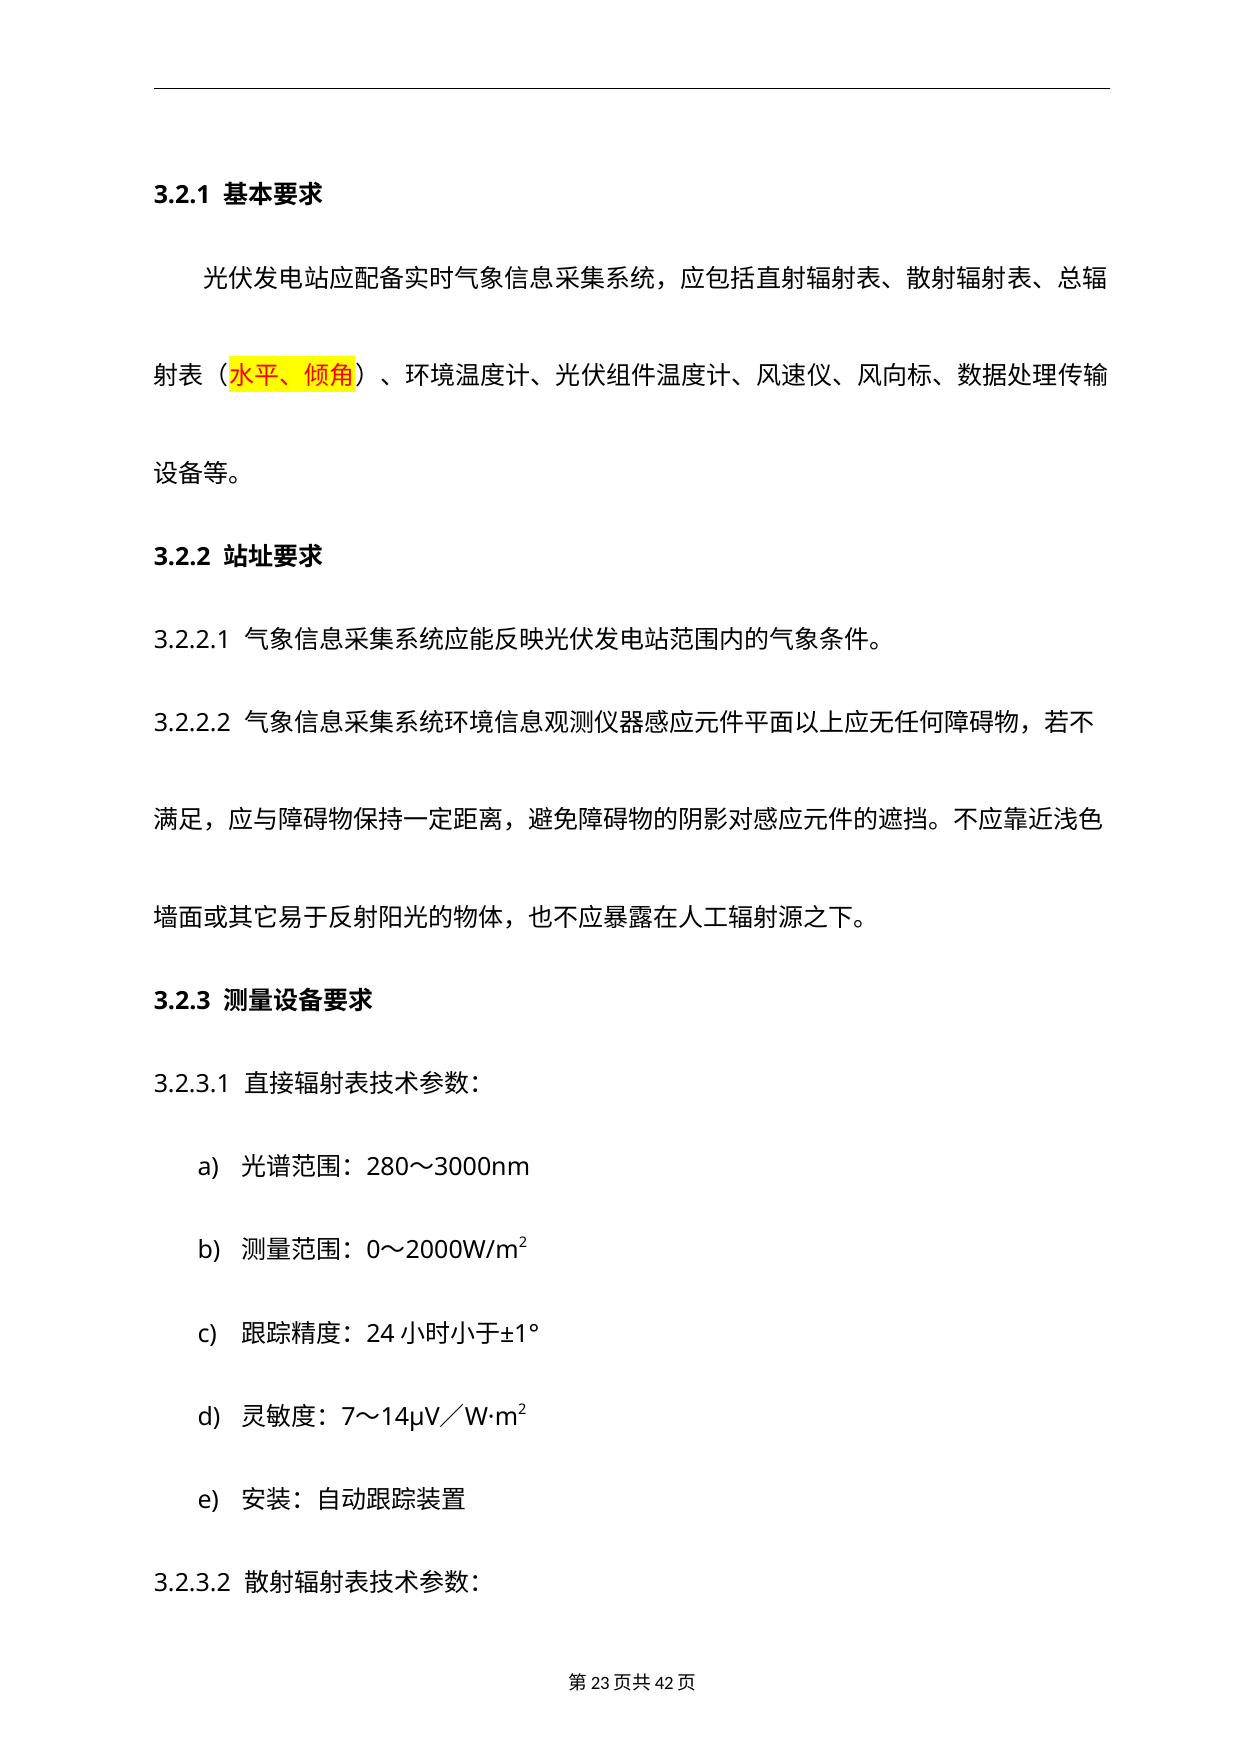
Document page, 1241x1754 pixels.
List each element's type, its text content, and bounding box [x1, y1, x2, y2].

text 3.2.3.1 直接辐射表技术参数： [153, 1049, 1110, 1114]
text 3.2.1 基本要求 [153, 161, 1110, 226]
text 3.2.2.2 气象信息采集系统环境信息观测仪器感应元件平面以上应无任何障碍物，若不满足，应与障碍物保持一定距离，避免障碍物的阴影对感应元件的遮挡。不应靠近浅色墙面或其它易于反射阳光的物体，也不应暴露在人工辐射源之下。 [153, 688, 1110, 948]
list 安装：自动跟踪装置 [197, 1465, 1110, 1530]
list 测量范围：0～2000W/m2 [197, 1216, 1110, 1281]
text 3.2.2.1 气象信息采集系统应能反映光伏发电站范围内的气象条件。 [153, 605, 1110, 670]
text 3.2.3 测量设备要求 [153, 966, 1110, 1031]
text 3.2.2 站址要求 [153, 522, 1110, 587]
text 3.2.3.2 散射辐射表技术参数： [153, 1548, 1110, 1613]
list 光谱范围：280～3000nm [197, 1132, 1110, 1197]
list 灵敏度：7～14μV／W·m2 [197, 1382, 1110, 1447]
text 光伏发电站应配备实时气象信息采集系统，应包括直射辐射表、散射辐射表、总辐射表（水平、倾角）、环境温度计、光伏组件温度计、风速仪、风向标、数据处理传输设备等。 [153, 244, 1110, 504]
list 跟踪精度：24小时小于±1° [197, 1299, 1110, 1364]
